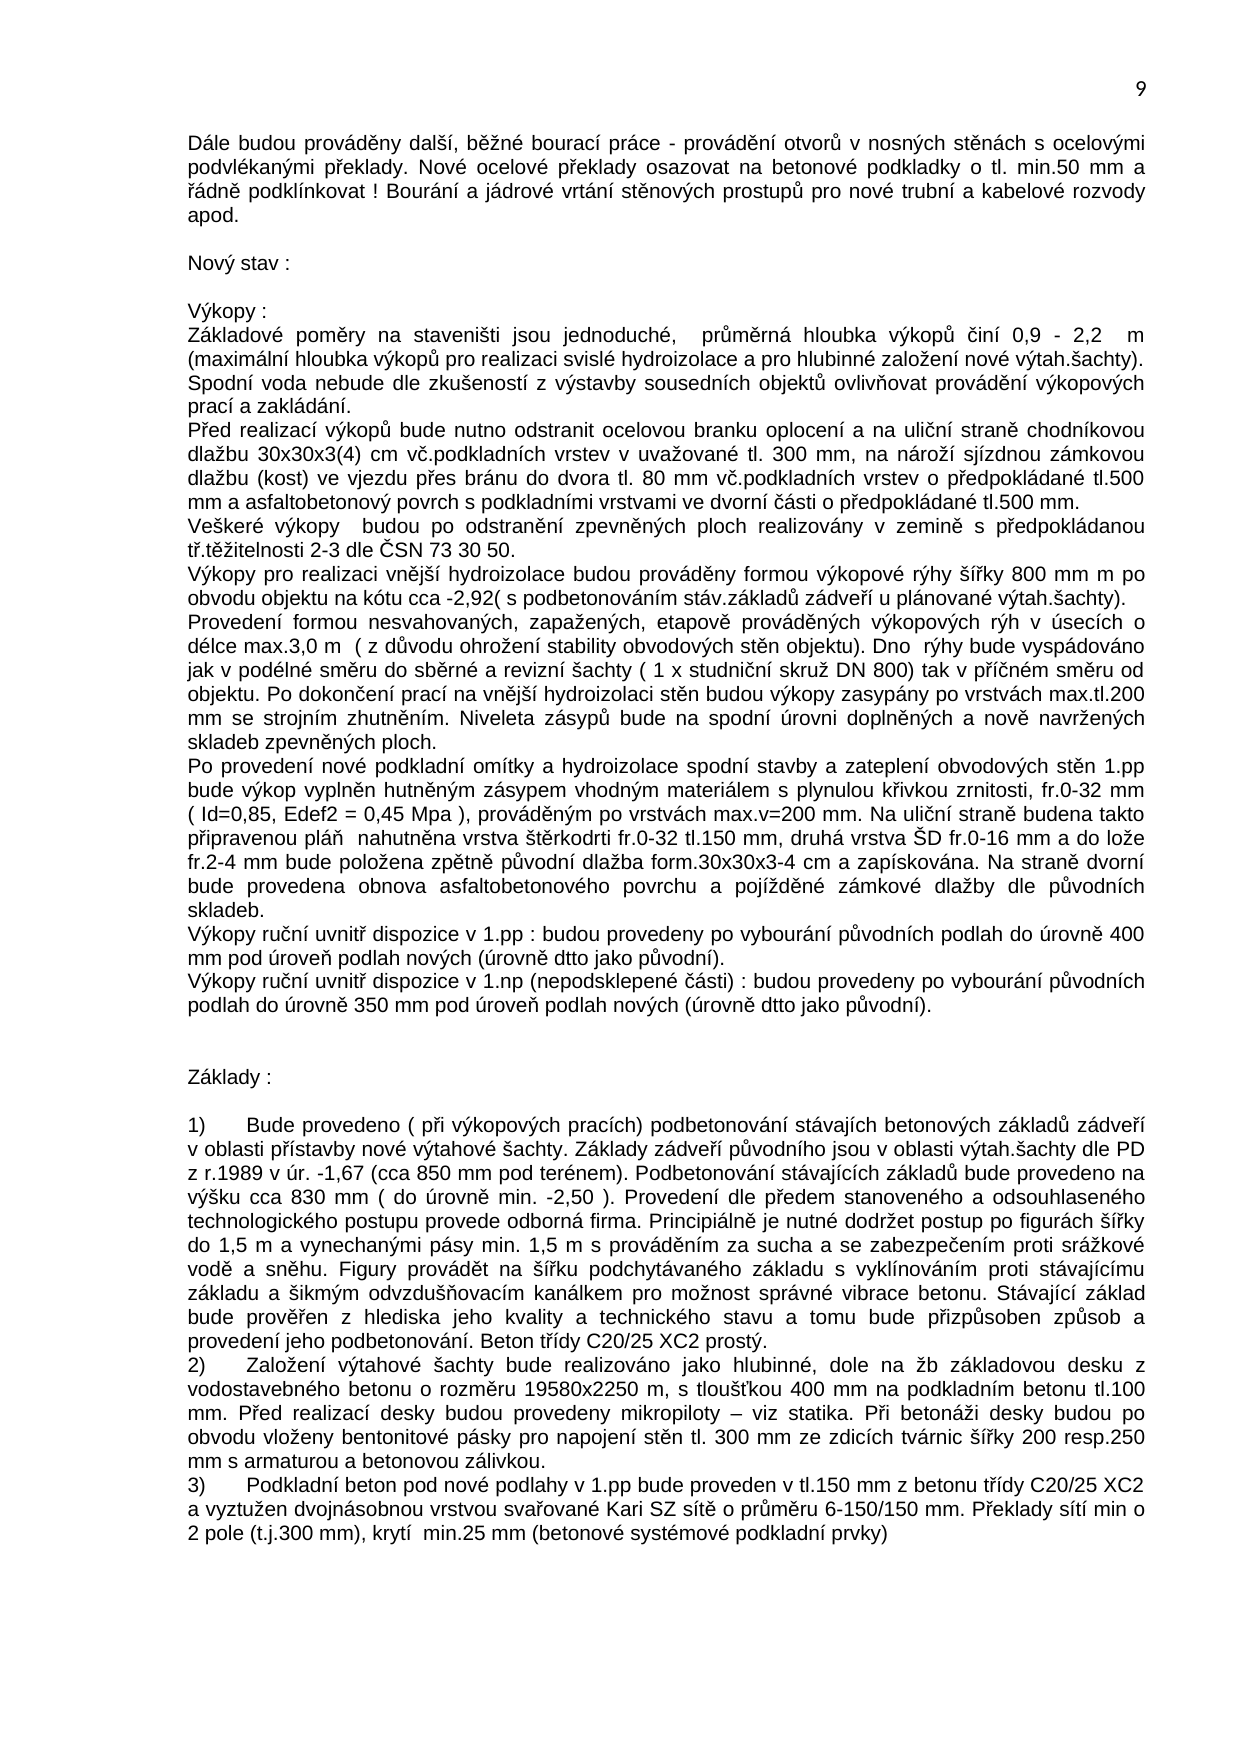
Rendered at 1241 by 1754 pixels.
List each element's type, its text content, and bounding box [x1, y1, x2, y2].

text Výkopy ruční uvnitř dispozice v 1.pp : budou provedeny po vybourání původních podlah do úrovně 400 mm pod úroveň podlah nových (úrovně dtto jako původní). [187, 921, 1146, 969]
text Dále budou prováděny další, běžné bourací práce - provádění otvorů v nosných stěnách s ocelovými podvlékanými překlady. Nové ocelové překlady osazovat na betonové podkladky o tl. min.50 mm a řádně podklínkovat ! Bourání a jádrové vrtání stěnových prostupů pro nové trubní a kabelové rozvody apod. [187, 131, 1146, 227]
text Před realizací výkopů bude nutno odstranit ocelovou branku oplocení a na uliční straně chodníkovou dlažbu 30x30x3(4) cm vč.podkladních vrstev v uvažované tl. 300 mm, na nároží sjízdnou zámkovou dlažbu (kost) ve vjezdu přes bránu do dvora tl. 80 mm vč.podkladních vrstev o předpokládané tl.500 mm a asfaltobetonový povrch s podkladními vrstvami ve dvorní části o předpokládané tl.500 mm. [187, 418, 1146, 514]
text 1) Bude provedeno ( při výkopových pracích) podbetonování stávajích betonových základů zádveří v oblasti přístavby nové výtahové šachty. Základy zádveří původního jsou v oblasti výtah.šachty dle PD z r.1989 v úr. -1,67 (cca 850 mm pod terénem). Podbetonování stávajících základů bude provedeno na výšku cca 830 mm ( do úrovně min. -2,50 ). Provedení dle předem stanoveného a odsouhlaseného technologického postupu provede odborná firma. Principiálně je nutné dodržet postup po figurách šířky do 1,5 m a vynechanými pásy min. 1,5 m s prováděním za sucha a se zabezpečením proti srážkové vodě a sněhu. Figury provádět na šířku podchytávaného základu s vyklínováním proti stávajícímu základu a šikmým odvzdušňovacím kanálkem pro možnost správné vibrace betonu. Stávající základ bude prověřen z hlediska jeho kvality a technického stavu a tomu bude přizpůsoben způsob a provedení jeho podbetonování. Beton třídy C20/25 XC2 prostý. [187, 1113, 1146, 1353]
text Základy : [187, 1065, 1146, 1089]
text Výkopy pro realizaci vnější hydroizolace budou prováděny formou výkopové rýhy šířky 800 mm m po obvodu objektu na kótu cca -2,92( s podbetonováním stáv.základů zádveří u plánované výtah.šachty). [187, 562, 1146, 610]
text Veškeré výkopy budou po odstranění zpevněných ploch realizovány v zemině s předpokládanou tř.těžitelnosti 2-3 dle ČSN 73 30 50. [187, 514, 1146, 562]
text 3) Podkladní beton pod nové podlahy v 1.pp bude proveden v tl.150 mm z betonu třídy C20/25 XC2 a vyztužen dvojnásobnou vrstvou svařované Kari SZ sítě o průměru 6-150/150 mm. Překlady sítí min o 2 pole (t.j.300 mm), krytí min.25 mm (betonové systémové podkladní prvky) [187, 1472, 1146, 1544]
text Výkopy ruční uvnitř dispozice v 1.np (nepodsklepené části) : budou provedeny po vybourání původních podlah do úrovně 350 mm pod úroveň podlah nových (úrovně dtto jako původní). [187, 969, 1146, 1017]
text Výkopy : [187, 298, 1146, 322]
text Spodní voda nebude dle zkušeností z výstavby sousedních objektů ovlivňovat provádění výkopových prací a zakládání. [187, 370, 1146, 418]
text 2) Založení výtahové šachty bude realizováno jako hlubinné, dole na žb základovou desku z vodostavebného betonu o rozměru 19580x2250 m, s tloušťkou 400 mm na podkladním betonu tl.100 mm. Před realizací desky budou provedeny mikropiloty – viz statika. Při betonáži desky budou po obvodu vloženy bentonitové pásky pro napojení stěn tl. 300 mm ze zdicích tvárnic šířky 200 resp.250 mm s armaturou a betonovou zálivkou. [187, 1353, 1146, 1472]
text Provedení formou nesvahovaných, zapažených, etapově prováděných výkopových rýh v úsecích o délce max.3,0 m ( z důvodu ohrožení stability obvodových stěn objektu). Dno rýhy bude vyspádováno jak v podélné směru do sběrné a revizní šachty ( 1 x studniční skruž DN 800) tak v příčném směru od objektu. Po dokončení prací na vnější hydroizolaci stěn budou výkopy zasypány po vrstvách max.tl.200 mm se strojním zhutněním. Niveleta zásypů bude na spodní úrovni doplněných a nově navržených skladeb zpevněných ploch. [187, 610, 1146, 754]
text Základové poměry na staveništi jsou jednoduché, průměrná hloubka výkopů činí 0,9 - 2,2 m (maximální hloubka výkopů pro realizaci svislé hydroizolace a pro hlubinné založení nové výtah.šachty). [187, 322, 1146, 370]
text Nový stav : [187, 251, 1146, 274]
text Po provedení nové podkladní omítky a hydroizolace spodní stavby a zateplení obvodových stěn 1.pp bude výkop vyplněn hutněným zásypem vhodným materiálem s plynulou křivkou zrnitosti, fr.0-32 mm ( Id=0,85, Edef2 = 0,45 Mpa ), prováděným po vrstvách max.v=200 mm. Na uliční straně budena takto připravenou pláň nahutněna vrstva štěrkodrti fr.0-32 tl.150 mm, druhá vrstva ŠD fr.0-16 mm a do lože fr.2-4 mm bude položena zpětně původní dlažba form.30x30x3-4 cm a zapískována. Na straně dvorní bude provedena obnova asfaltobetonového povrchu a pojížděné zámkové dlažby dle původních skladeb. [187, 754, 1146, 921]
